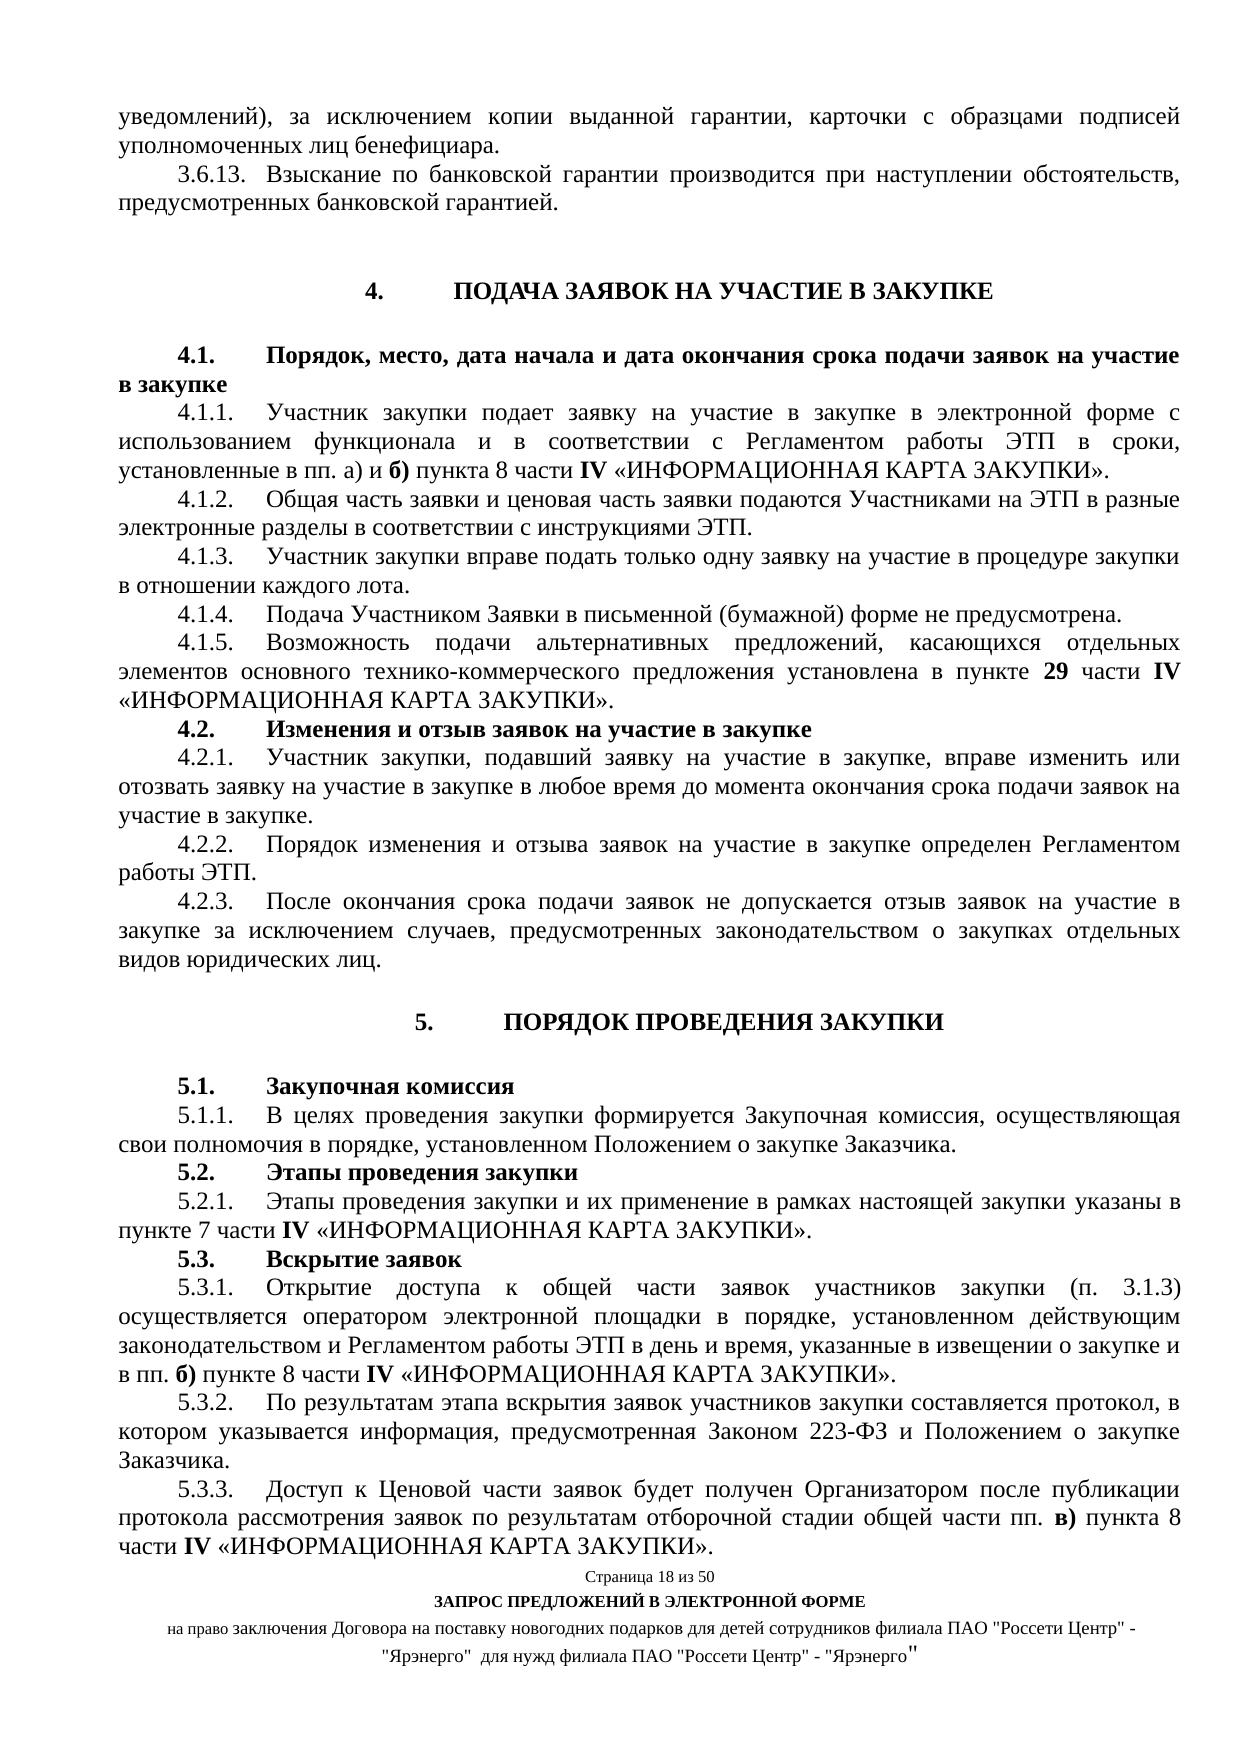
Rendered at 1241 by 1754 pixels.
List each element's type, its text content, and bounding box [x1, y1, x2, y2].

subtitle Этапы проведения закупки [118, 1157, 1181, 1186]
subtitle Порядок изменения и отзыва заявок на участие в закупке определен Регламентом работы ЭТП. [118, 829, 1181, 886]
subtitle Порядок, место, дата начала и дата окончания срока подачи заявок на участие в закупке [118, 340, 1181, 397]
subtitle Возможность подачи альтернативных предложений, касающихся отдельных элементов основного технико-коммерческого предложения установлена в пункте 29 части IV «ИНФОРМАЦИОННАЯ КАРТА ЗАКУПКИ». [118, 627, 1181, 714]
subtitle Закупочная комиссия [118, 1071, 1181, 1100]
subtitle После окончания срока подачи заявок не допускается отзыв заявок на участие в закупке за исключением случаев, предусмотренных законодательством о закупках отдельных видов юридических лиц. [118, 886, 1181, 972]
subtitle Изменения и отзыв заявок на участие в закупке [118, 714, 1181, 742]
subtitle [118, 101, 1181, 159]
subtitle ПОРЯДОК ПРОВЕДЕНИЯ ЗАКУПКИ [118, 1007, 1181, 1036]
subtitle Подача Участником Заявки в письменной (бумажной) форме не предусмотрена. [118, 599, 1181, 627]
subtitle Вскрытие заявок [118, 1244, 1181, 1272]
subtitle Доступ к Ценовой части заявок будет получен Организатором после публикации протокола рассмотрения заявок по результатам отборочной стадии общей части пп. в) пункта 8 части IV «ИНФОРМАЦИОННАЯ КАРТА ЗАКУПКИ». [118, 1474, 1181, 1560]
subtitle По результатам этапа вскрытия заявок участников закупки составляется протокол, в котором указывается информация, предусмотренная Законом 223-ФЗ и Положением о закупке Заказчика. [118, 1387, 1181, 1474]
subtitle Взыскание по банковской гарантии производится при наступлении обстоятельств, предусмотренных банковской гарантией. [118, 159, 1181, 216]
subtitle Общая часть заявки и ценовая часть заявки подаются Участниками на ЭТП в разные электронные разделы в соответствии с инструкциями ЭТП. [118, 484, 1181, 541]
subtitle В целях проведения закупки формируется Закупочная комиссия, осуществляющая свои полномочия в порядке, установленном Положением о закупке Заказчика. [118, 1100, 1181, 1157]
subtitle Участник закупки подает заявку на участие в закупке в электронной форме с использованием функционала и в соответствии с Регламентом работы ЭТП в сроки, установленные в пп. а) и б) пункта 8 части IV «ИНФОРМАЦИОННАЯ КАРТА ЗАКУПКИ». [118, 397, 1181, 484]
subtitle ПОДАЧА ЗАЯВОК НА УЧАСТИЕ В ЗАКУПКЕ [118, 276, 1181, 305]
subtitle Участник закупки, подавший заявку на участие в закупке, вправе изменить или отозвать заявку на участие в закупке в любое время до момента окончания срока подачи заявок на участие в закупке. [118, 742, 1181, 829]
subtitle Участник закупки вправе подать только одну заявку на участие в процедуре закупки в отношении каждого лота. [118, 541, 1181, 599]
subtitle Открытие доступа к общей части заявок участников закупки (п. 3.1.3) осуществляется оператором электронной площадки в порядке, установленном действующим законодательством и Регламентом работы ЭТП в день и время, указанные в извещении о закупке и в пп. б) пункте 8 части IV «ИНФОРМАЦИОННАЯ КАРТА ЗАКУПКИ». [118, 1272, 1181, 1387]
subtitle Этапы проведения закупки и их применение в рамках настоящей закупки указаны в пункте 7 части IV «ИНФОРМАЦИОННАЯ КАРТА ЗАКУПКИ». [118, 1186, 1181, 1244]
